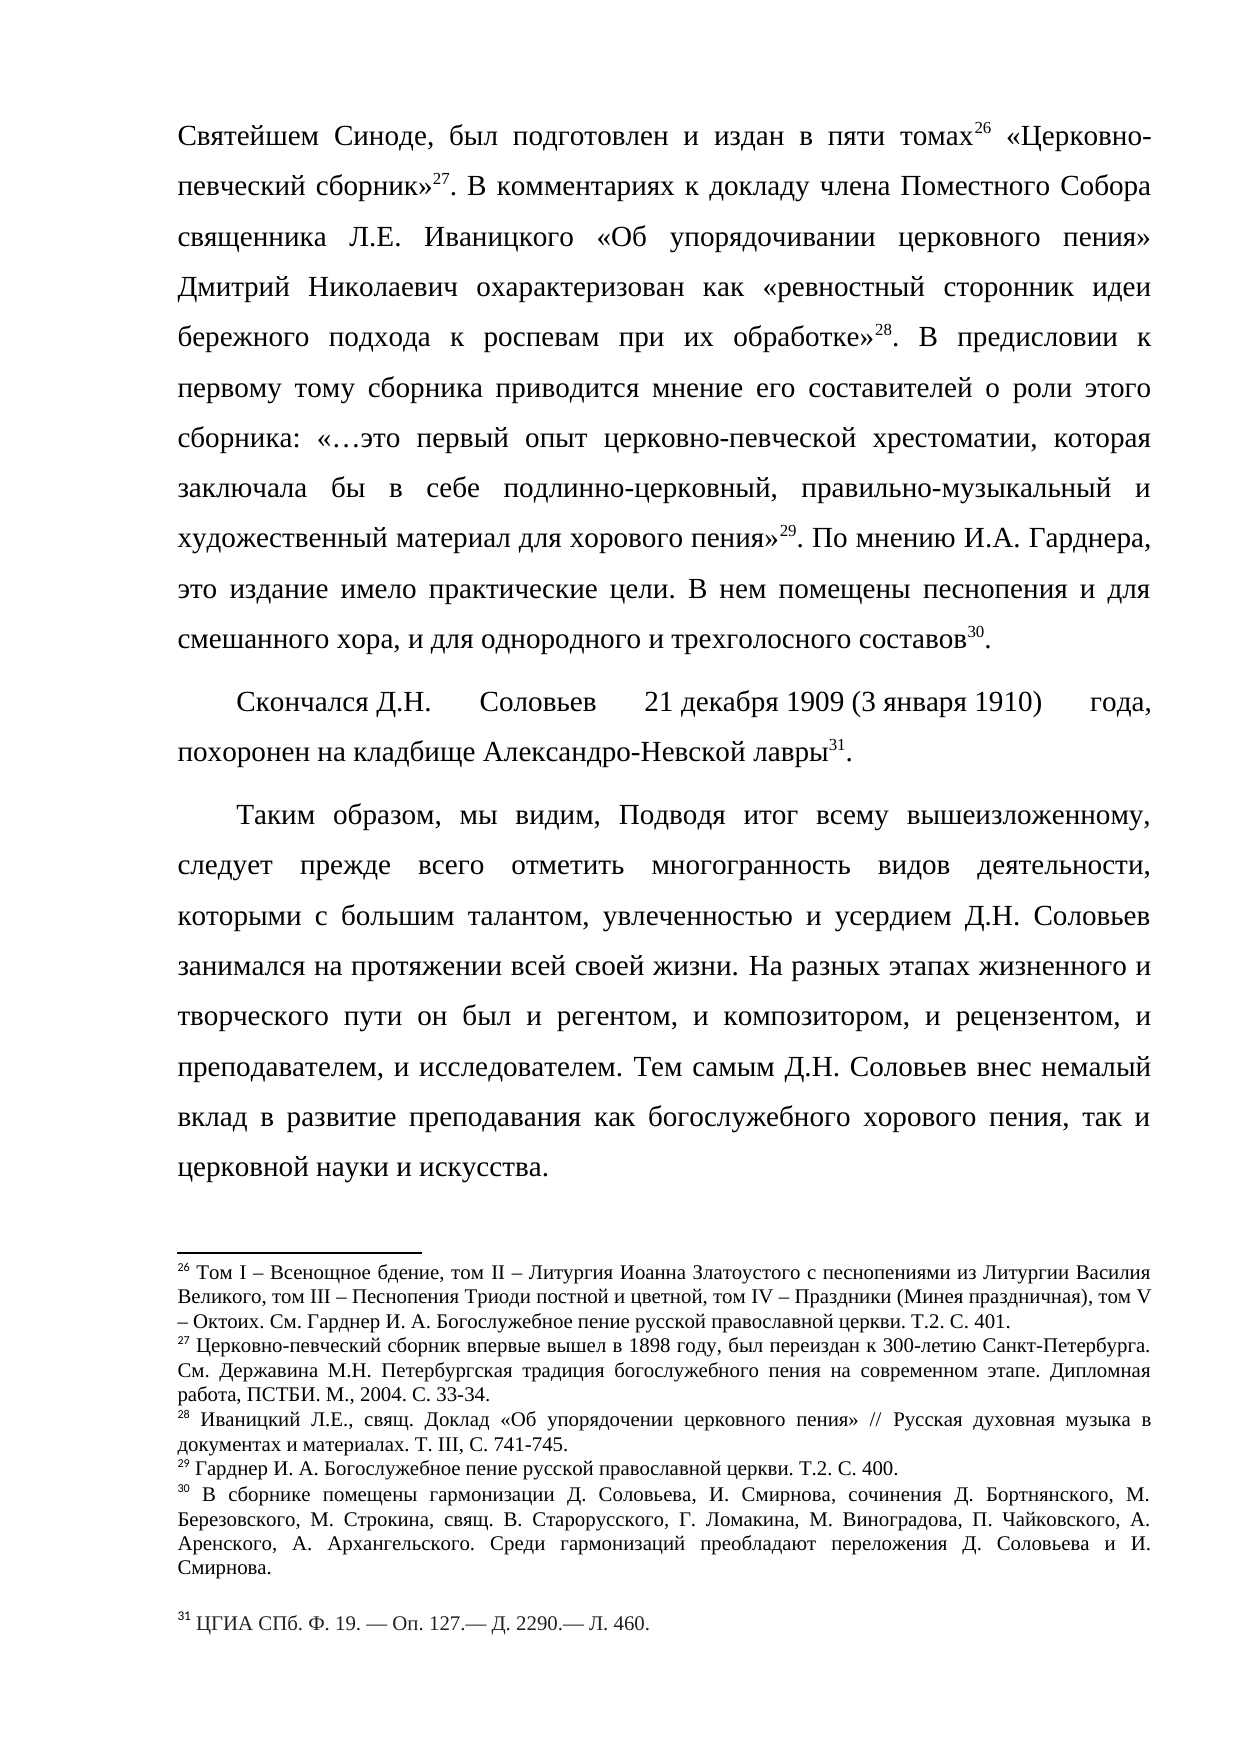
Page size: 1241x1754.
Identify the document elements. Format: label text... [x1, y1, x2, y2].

text Таким образом, мы видим, Подводя итог всему вышеизложенному, следует прежде всего отметить многогранность видов деятельности, которыми с большим талантом, увлеченностью и усердием Д.Н. Соловьев занимался на протяжении всей своей жизни. На разных этапах жизненного и творческого пути он был и регентом, и композитором, и рецензентом, и преподавателем, и исследователем. Тем самым Д.Н. Соловьев внес немалый вклад в развитие преподавания как богослужебного хорового пения, так и церковной науки и искусства. [177, 797, 1152, 1183]
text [177, 118, 1152, 655]
text Скончался Д.Н. Соловьев 21 декабря 1909 (3 января 1910) года, похоронен на кладбище Александро-Невской лавры. [177, 684, 1152, 768]
